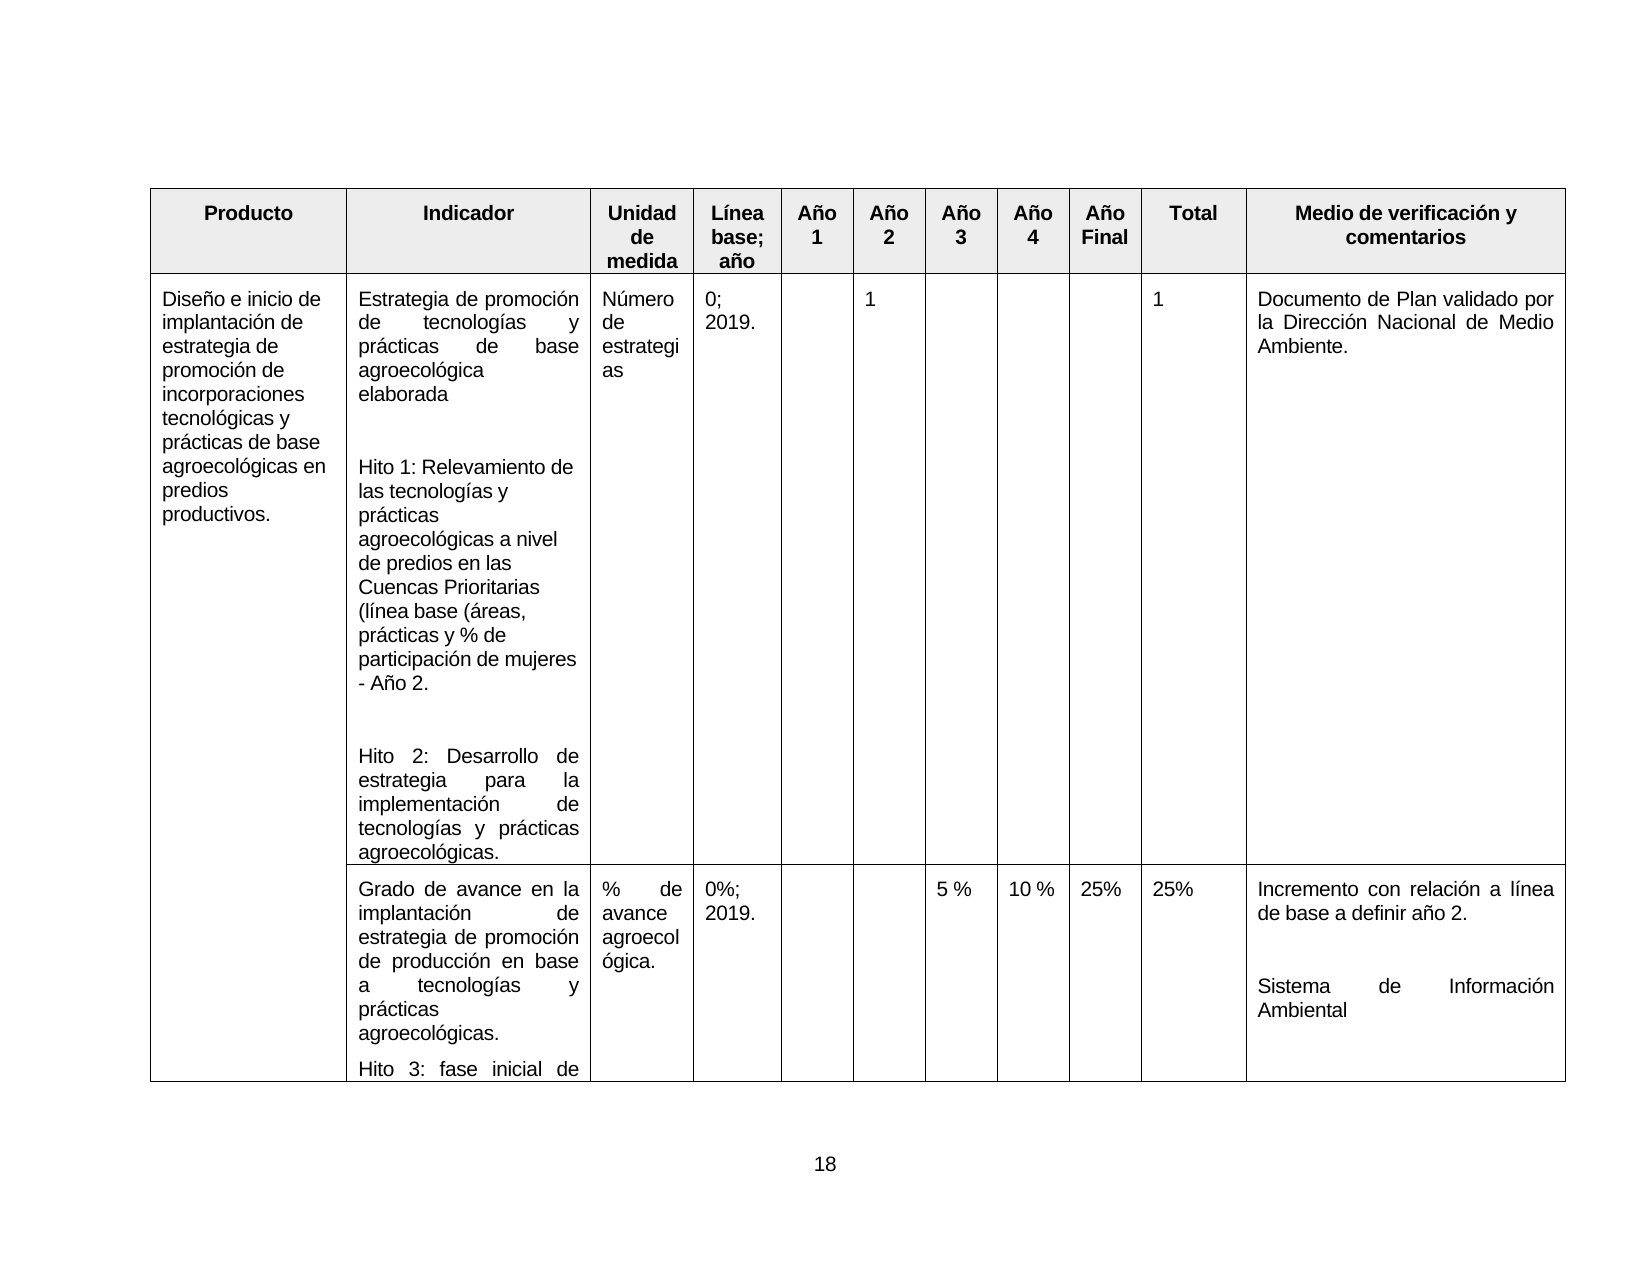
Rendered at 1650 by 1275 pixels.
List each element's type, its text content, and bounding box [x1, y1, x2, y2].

table_header Línea base; año [694, 189, 781, 273]
table_header Medio de verificación y comentarios [1247, 189, 1565, 273]
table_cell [1247, 865, 1565, 1081]
table_cell Número de estrategias [591, 274, 693, 863]
table_header Año 3 [926, 189, 997, 273]
table_cell % de avance agroecológica. [591, 865, 693, 1081]
table_cell 1 [854, 274, 925, 863]
table_cell 0%; 2019. [694, 865, 781, 1081]
table_header Año 2 [854, 189, 925, 273]
table_header Año 1 [782, 189, 853, 273]
table_cell 10 % [998, 865, 1069, 1081]
table_cell 25% [1142, 865, 1246, 1081]
table_cell Documento de Plan validado por la Dirección Nacional de Medio Ambiente. [1247, 274, 1565, 863]
table_cell [998, 274, 1069, 863]
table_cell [347, 865, 590, 1081]
table_header Producto [151, 189, 346, 273]
table_header Total [1142, 189, 1246, 273]
table_header Indicador [347, 189, 590, 273]
table_cell 1 [1142, 274, 1246, 863]
table_cell 5 % [926, 865, 997, 1081]
table_cell [854, 865, 925, 1081]
table_header Unidad de medida [591, 189, 693, 273]
table_cell 25% [1070, 865, 1141, 1081]
table_cell [1070, 274, 1141, 863]
table_cell [926, 274, 997, 863]
table_cell Diseño e inicio de implantación de estrategia de promoción de incorporaciones tecnológicas y prácticas de base agroecológicas en predios productivos. [151, 274, 346, 1081]
table_cell Estrategia de promoción de tecnologías y prácticas de base agroecológica elaborada Hito 1: Relevamiento de las tecnologías y prácticas agroecológicas a nivel de predios en las Cuencas Prioritarias (línea base (áreas, prácticas y % de participación de mujeres - Año 2. Hito 2: Desarrollo de estrategia para la implementación de tecnologías y prácticas agroecológicas. [347, 274, 590, 863]
table_cell [782, 865, 853, 1081]
table_cell [782, 274, 853, 863]
table_cell 0; 2019. [694, 274, 781, 863]
table_header Año Final [1070, 189, 1141, 273]
table_header Año 4 [998, 189, 1069, 273]
